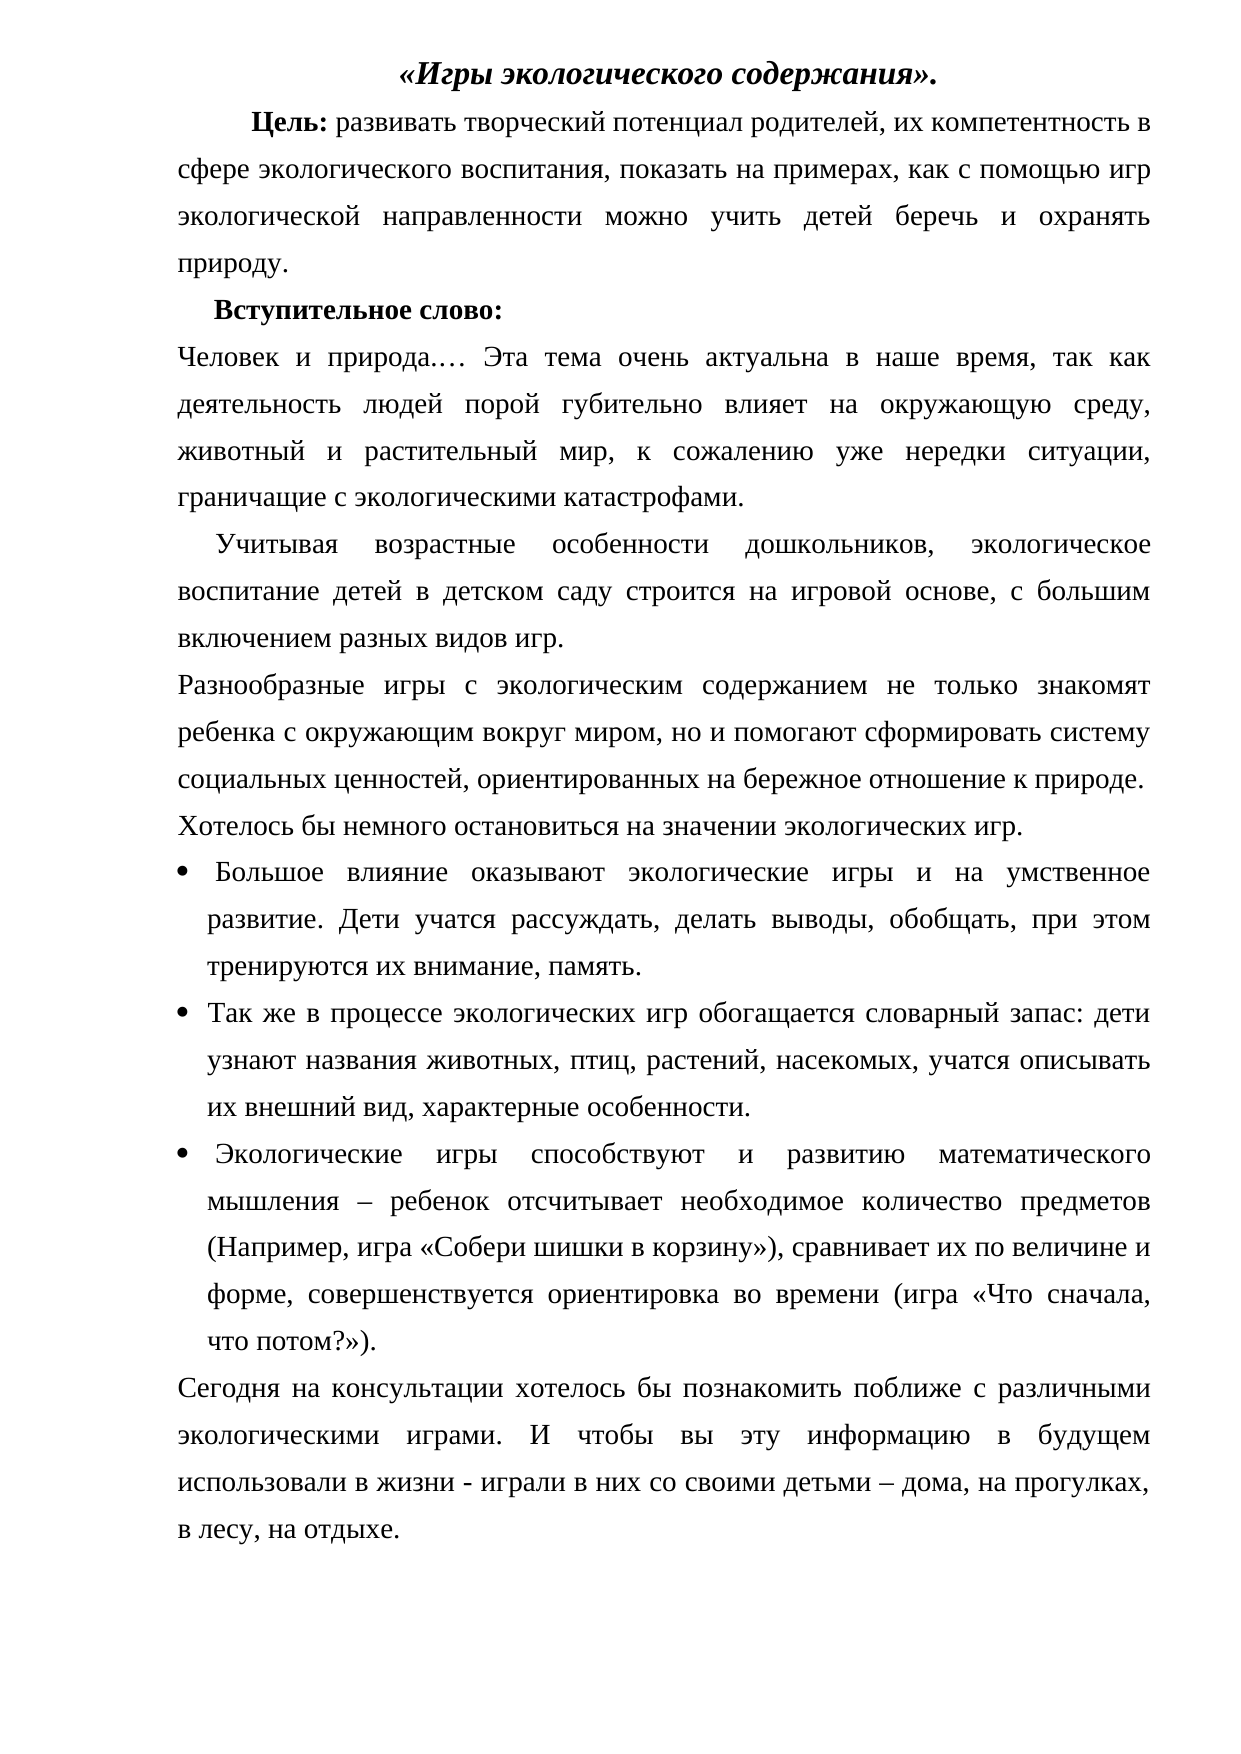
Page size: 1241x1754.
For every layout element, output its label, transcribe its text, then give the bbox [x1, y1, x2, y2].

text Вступительное слово: [177, 279, 1152, 326]
text Учитывая возрастные особенности дошкольников, экологическое воспитание детей в детском саду строится на игровой основе, с большим включением разных видов игр. [177, 513, 1152, 654]
text «Игры экологического содержания». [177, 44, 1152, 91]
text Хотелось бы немного остановиться на значении экологических игр. [177, 794, 1152, 841]
text Человек и природа.… Эта тема очень актуальна в наше время, так как деятельность людей порой губительно влияет на окружающую среду, животный и растительный мир, к сожалению уже нередки ситуации, граничащие с экологическими катастрофами. [177, 326, 1152, 513]
text Цель: развивать творческий потенциал родителей, их компетентность в сфере экологического воспитания, показать на примерах, как с помощью игр экологической направленности можно учить детей беречь и охранять природу. [177, 91, 1152, 279]
text Сегодня на консультации хотелось бы познакомить поближе с различными экологическими играми. И чтобы вы эту информацию в будущем использовали в жизни - играли в них со своими детьми – дома, на прогулках, в лесу, на отдыхе. [177, 1357, 1152, 1544]
text · Большое влияние оказывают экологические игры и на умственное развитие. Дети учатся рассуждать, делать выводы, обобщать, при этом тренируются их внимание, память. [177, 841, 1152, 982]
text Разнообразные игры с экологическим содержанием не только знакомят ребенка с окружающим вокруг миром, но и помогают сформировать систему социальных ценностей, ориентированных на бережное отношение к природе. [177, 654, 1152, 794]
text · Экологические игры способствуют и развитию математического мышления – ребенок отсчитывает необходимое количество предметов (Например, игра «Собери шишки в корзину»), сравнивает их по величине и форме, совершенствуется ориентировка во времени (игра «Что сначала, что потом?»). [177, 1122, 1152, 1357]
text · Так же в процессе экологических игр обогащается словарный запас: дети узнают названия животных, птиц, растений, насекомых, учатся описывать их внешний вид, характерные особенности. [177, 982, 1152, 1122]
